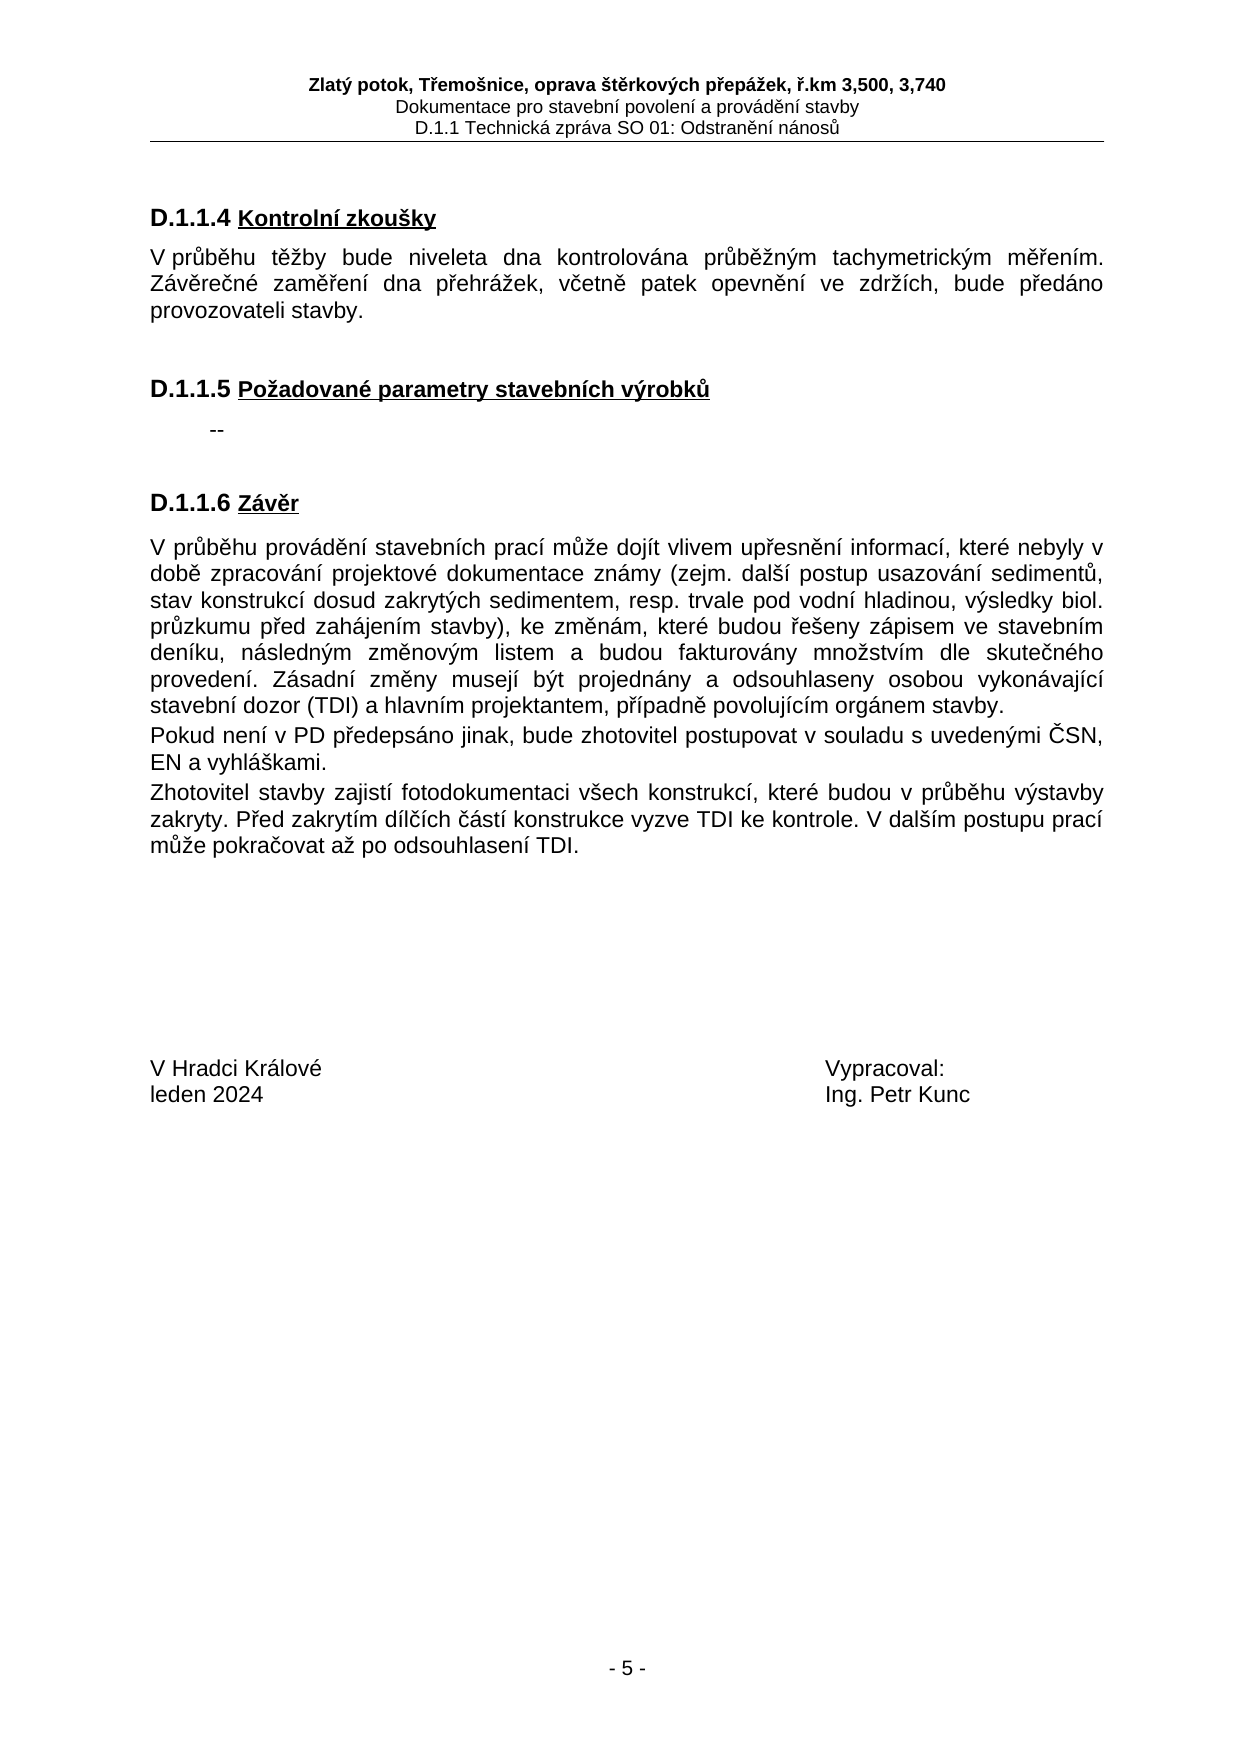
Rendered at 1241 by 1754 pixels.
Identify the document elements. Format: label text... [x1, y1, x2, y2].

text V průběhu těžby bude niveleta dna kontrolována průběžným tachymetrickým měřením. Závěrečné zaměření dna přehrážek, včetně patek opevnění ve zdržích, bude předáno provozovateli stavby. [150, 244, 1104, 323]
text D.1.1.6 Závěr [150, 488, 1104, 517]
text Zhotovitel stavby zajistí fotodokumentaci všech konstrukcí, které budou v průběhu výstavby zakryty. Před zakrytím dílčích částí konstrukce vyzve TDI ke kontrole. V dalším postupu prací může pokračovat až po odsouhlasení TDI. [150, 779, 1104, 858]
text D.1.1.5 Požadované parametry stavebních výrobků [150, 374, 1104, 403]
text V Hradci Králové Vypracoval: [150, 1055, 1104, 1081]
text Pokud není v PD předepsáno jinak, bude zhotovitel postupovat v souladu s uvedenými ČSN, EN a vyhláškami. [150, 722, 1104, 775]
text V průběhu provádění stavebních prací může dojít vlivem upřesnění informací, které nebyly v době zpracování projektové dokumentace známy (zejm. další postup usazování sedimentů, stav konstrukcí dosud zakrytých sedimentem, resp. trvale pod vodní hladinou, výsledky biol. průzkumu před zahájením stavby), ke změnám, které budou řešeny zápisem ve stavebním deníku, následným změnovým listem a budou fakturovány množstvím dle skutečného provedení. Zásadní změny musejí být projednány a odsouhlaseny osobou vykonávající stavební dozor (TDI) a hlavním projektantem, případně povolujícím orgánem stavby. [150, 534, 1104, 718]
text leden 2024 Ing. Petr Kunc [150, 1081, 1104, 1107]
text -- [150, 416, 1104, 442]
text D.1.1.4 Kontrolní zkoušky [150, 203, 1104, 231]
